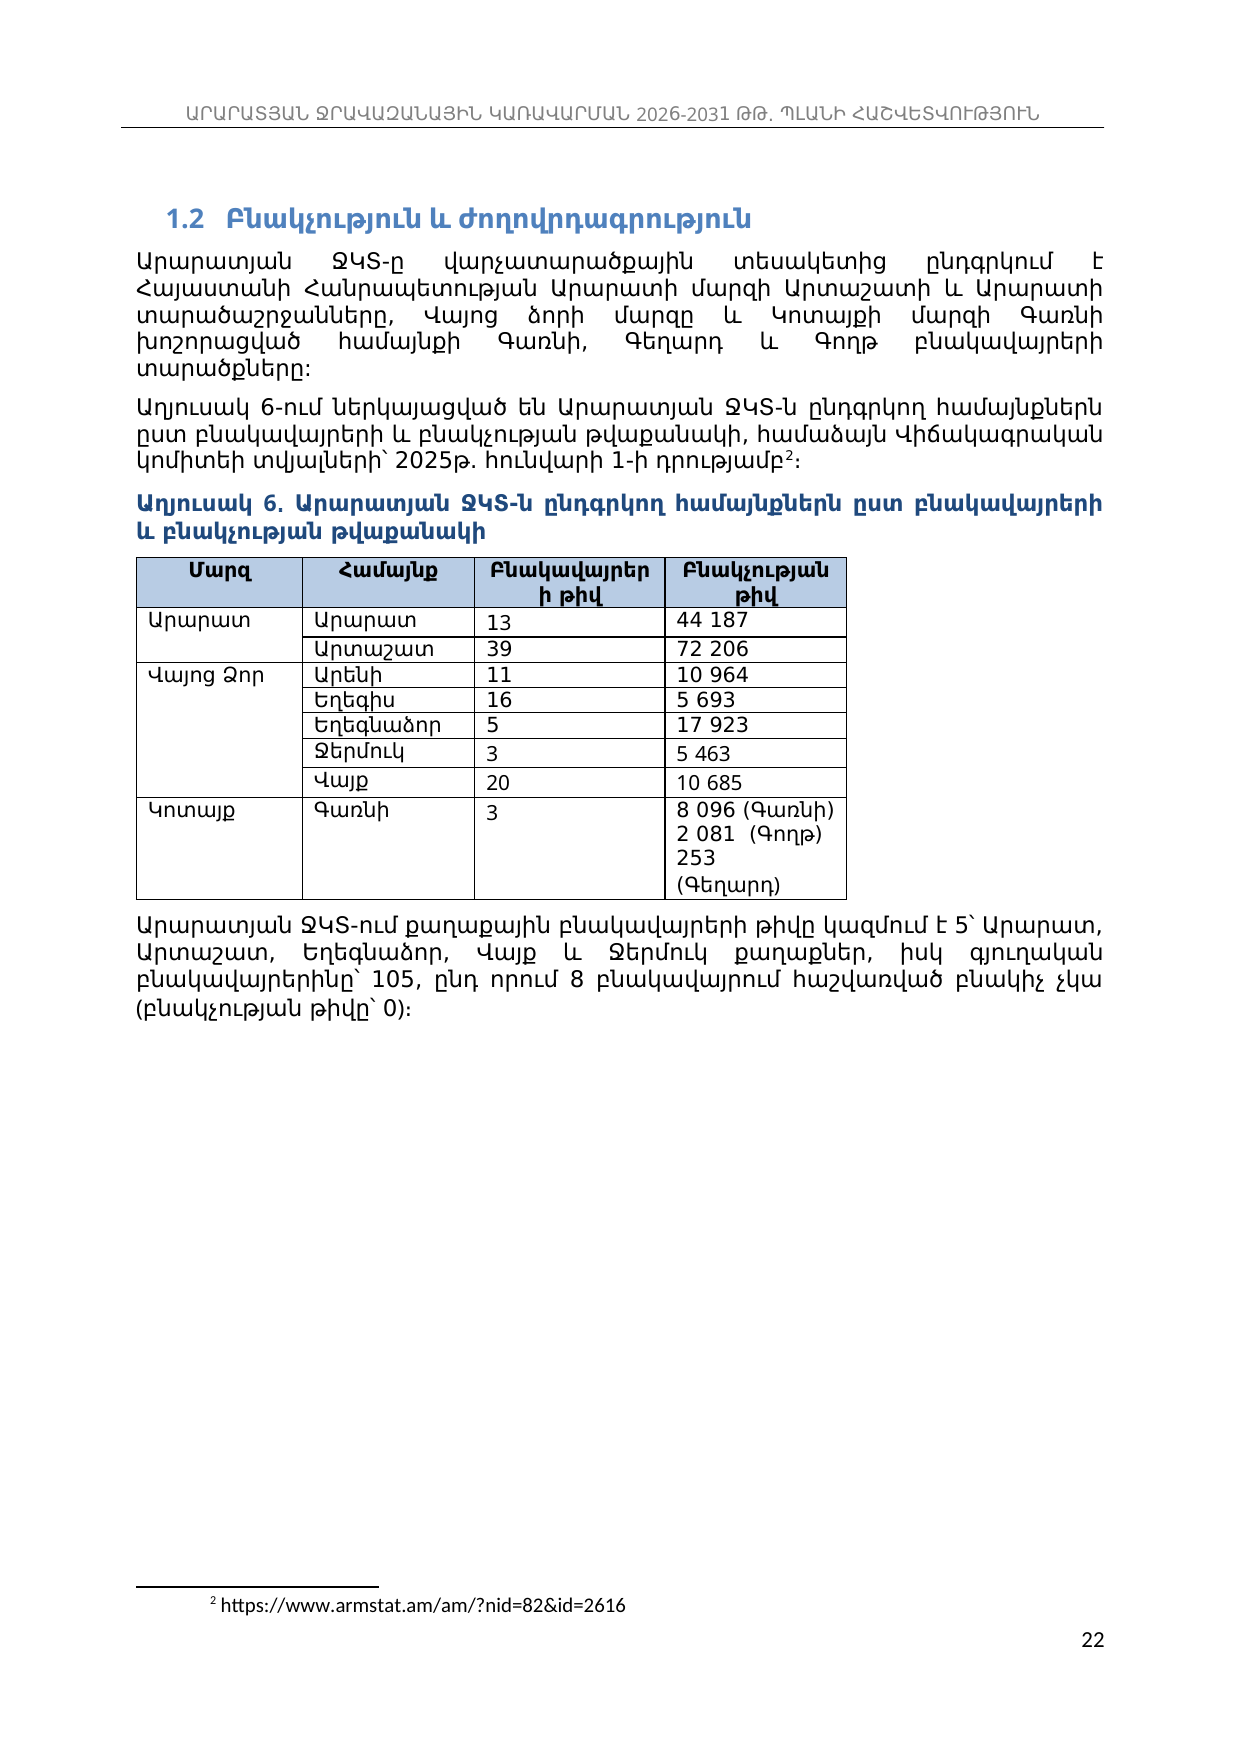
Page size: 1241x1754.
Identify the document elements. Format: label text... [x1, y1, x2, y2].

table_cell 44 187 [666, 608, 846, 636]
table_cell Կոտայք [137, 798, 302, 899]
table_cell Վայոց Ձոր [137, 663, 302, 797]
table_cell 13 [475, 608, 664, 636]
text Աղյուսակ 6․ Արարատյան ՋԿՏ-ն ընդգրկող համայնքներն ըստ բնակավայրերի և բնակչության թվաքանակի [136, 487, 1104, 545]
table_cell Վայք [303, 768, 474, 797]
table_cell Եղեգիս [303, 688, 474, 712]
text Աղյուսակ 6-ում ներկայացված են Արարատյան ՋԿՏ-ն ընդգրկող համայնքներն ըստ բնակավայրերի և բնակչության թվաքանակի, համաձայն Վիճակագրական կոմիտեի տվյալների՝ 2025թ. հունվարի 1-ի դրությամբ։ [136, 394, 1104, 474]
table_cell Արենի [303, 663, 474, 687]
text Արարատյան ՋԿՏ-ը վարչատարածքային տեսակետից ընդգրկում է Հայաստանի Հանրապետության Արարատի մարզի Արտաշատի և Արարատի տարածաշրջանները, Վայոց ձորի մարզը և Կոտայքի մարզի Գառնի խոշորացված համայնքի Գառնի, Գեղարդ և Գողթ բնակավայրերի տարածքները: [136, 248, 1104, 382]
table_cell Եղեգնաձոր [303, 713, 474, 738]
table_cell 10 685 [666, 768, 846, 797]
table_header Բնակավայրերի թիվ [475, 558, 664, 607]
table_header Բնակչության թիվ [666, 558, 846, 607]
table_cell 72 206 [666, 638, 846, 662]
table_cell Արարատ [137, 608, 302, 662]
table_cell 20 [475, 768, 664, 797]
table_cell 3 [475, 739, 664, 767]
table_cell Արտաշատ [303, 638, 474, 662]
table_cell 5 463 [666, 739, 846, 767]
table_cell Ջերմուկ [303, 739, 474, 767]
table_cell 17 923 [666, 713, 846, 738]
table_cell 5 [475, 713, 664, 738]
table_cell Արարատ [303, 608, 474, 636]
table_header Համայնք [303, 558, 474, 607]
table_cell 3 [475, 798, 664, 899]
text Արարատյան ՋԿՏ-ում քաղաքային բնակավայրերի թիվը կազմում է 5՝ Արարատ, Արտաշատ, Եղեգնաձոր, Վայք և Ջերմուկ քաղաքներ, իսկ գյուղական բնակավայրերինը՝ 105, ընդ որում 8 բնակավայրում հաշվառված բնակիչ չկա (բնակչության թիվը՝ 0)։ [136, 912, 1104, 1024]
table_cell 8 096 (Գառնի) 2 081 (Գողթ) 253 (Գեղարդ) [666, 798, 846, 899]
subtitle Բնակչություն և ժողովրդագրություն [165, 199, 1104, 236]
table_cell 39 [475, 638, 664, 662]
table_cell 16 [475, 688, 664, 712]
table_cell 5 693 [666, 688, 846, 712]
table_cell Գառնի [303, 798, 474, 899]
table_cell 11 [475, 663, 664, 687]
table_header Մարզ [137, 558, 302, 607]
table_cell 10 964 [666, 663, 846, 687]
